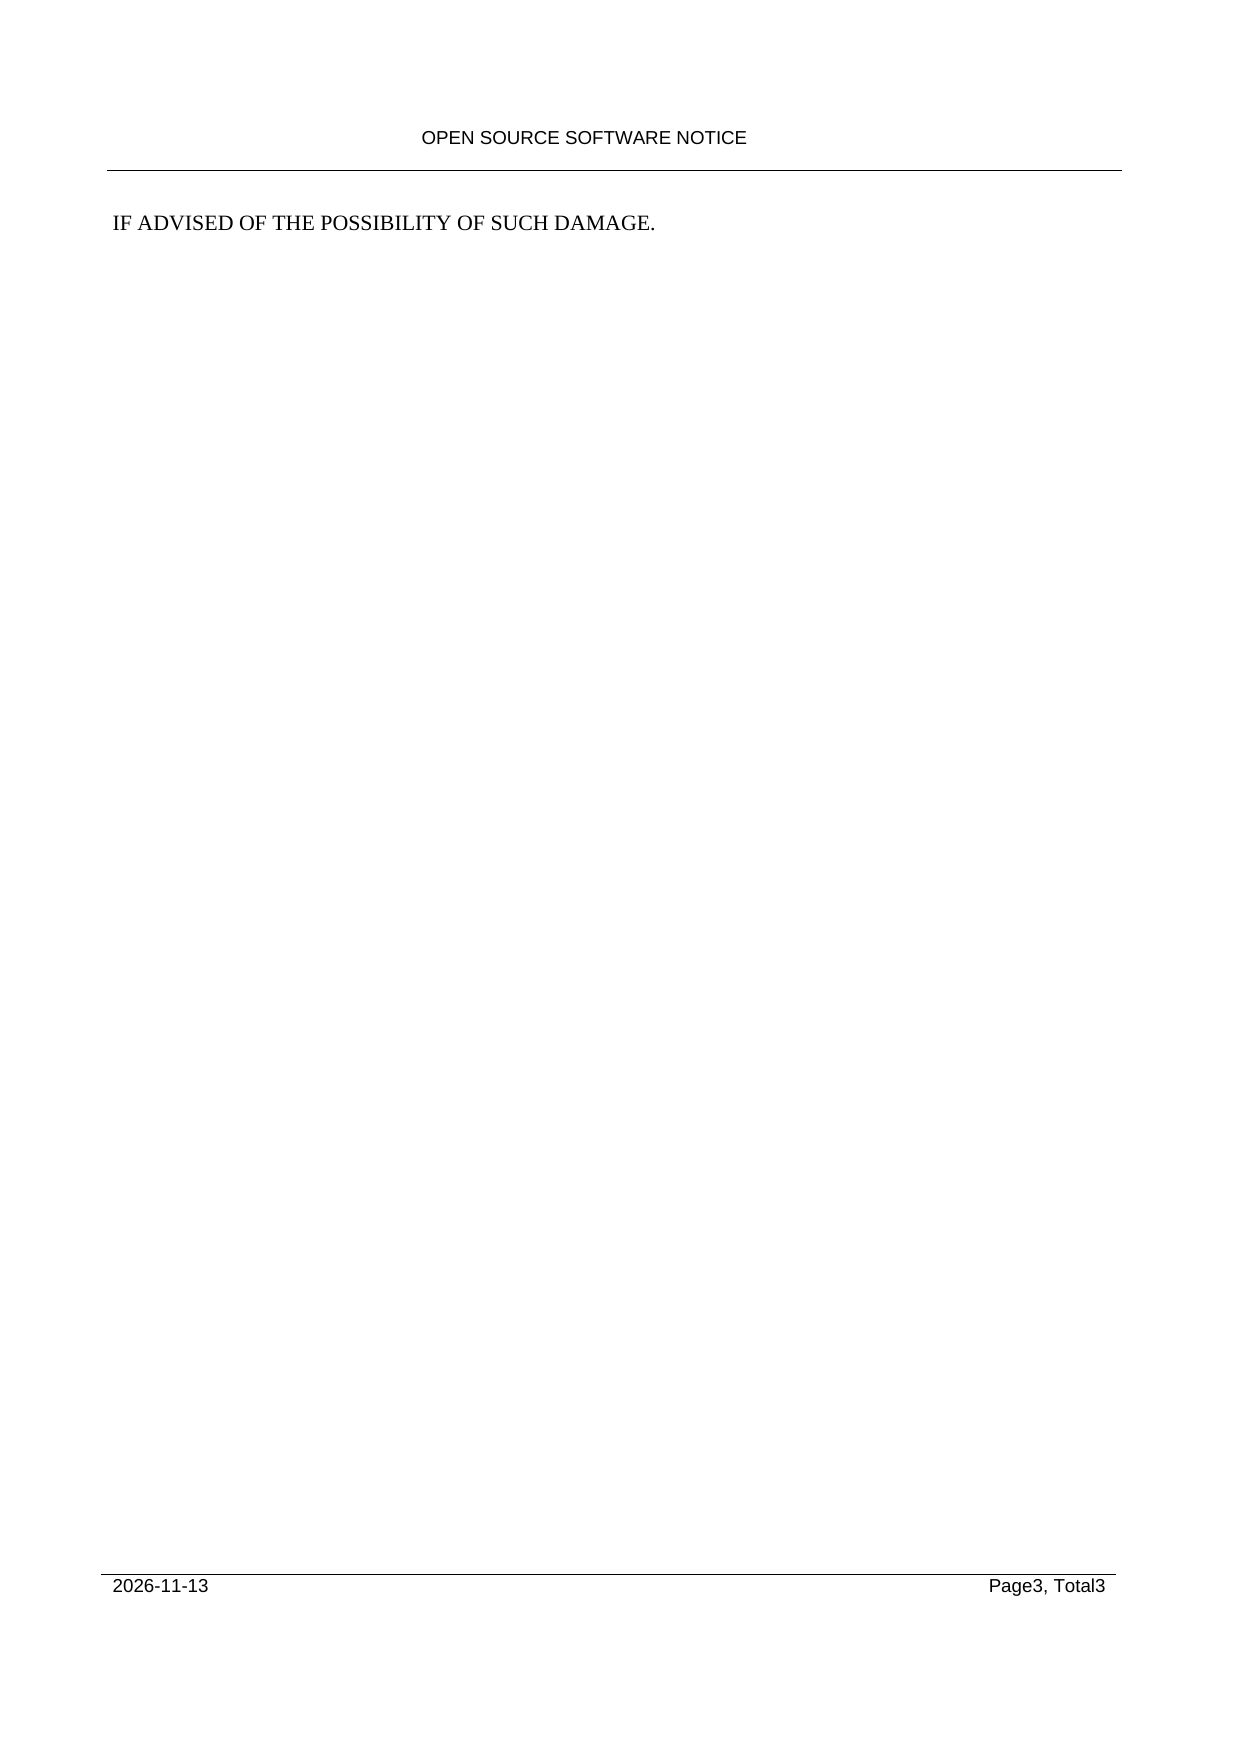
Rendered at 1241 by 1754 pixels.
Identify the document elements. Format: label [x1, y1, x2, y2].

text [112, 206, 1128, 271]
